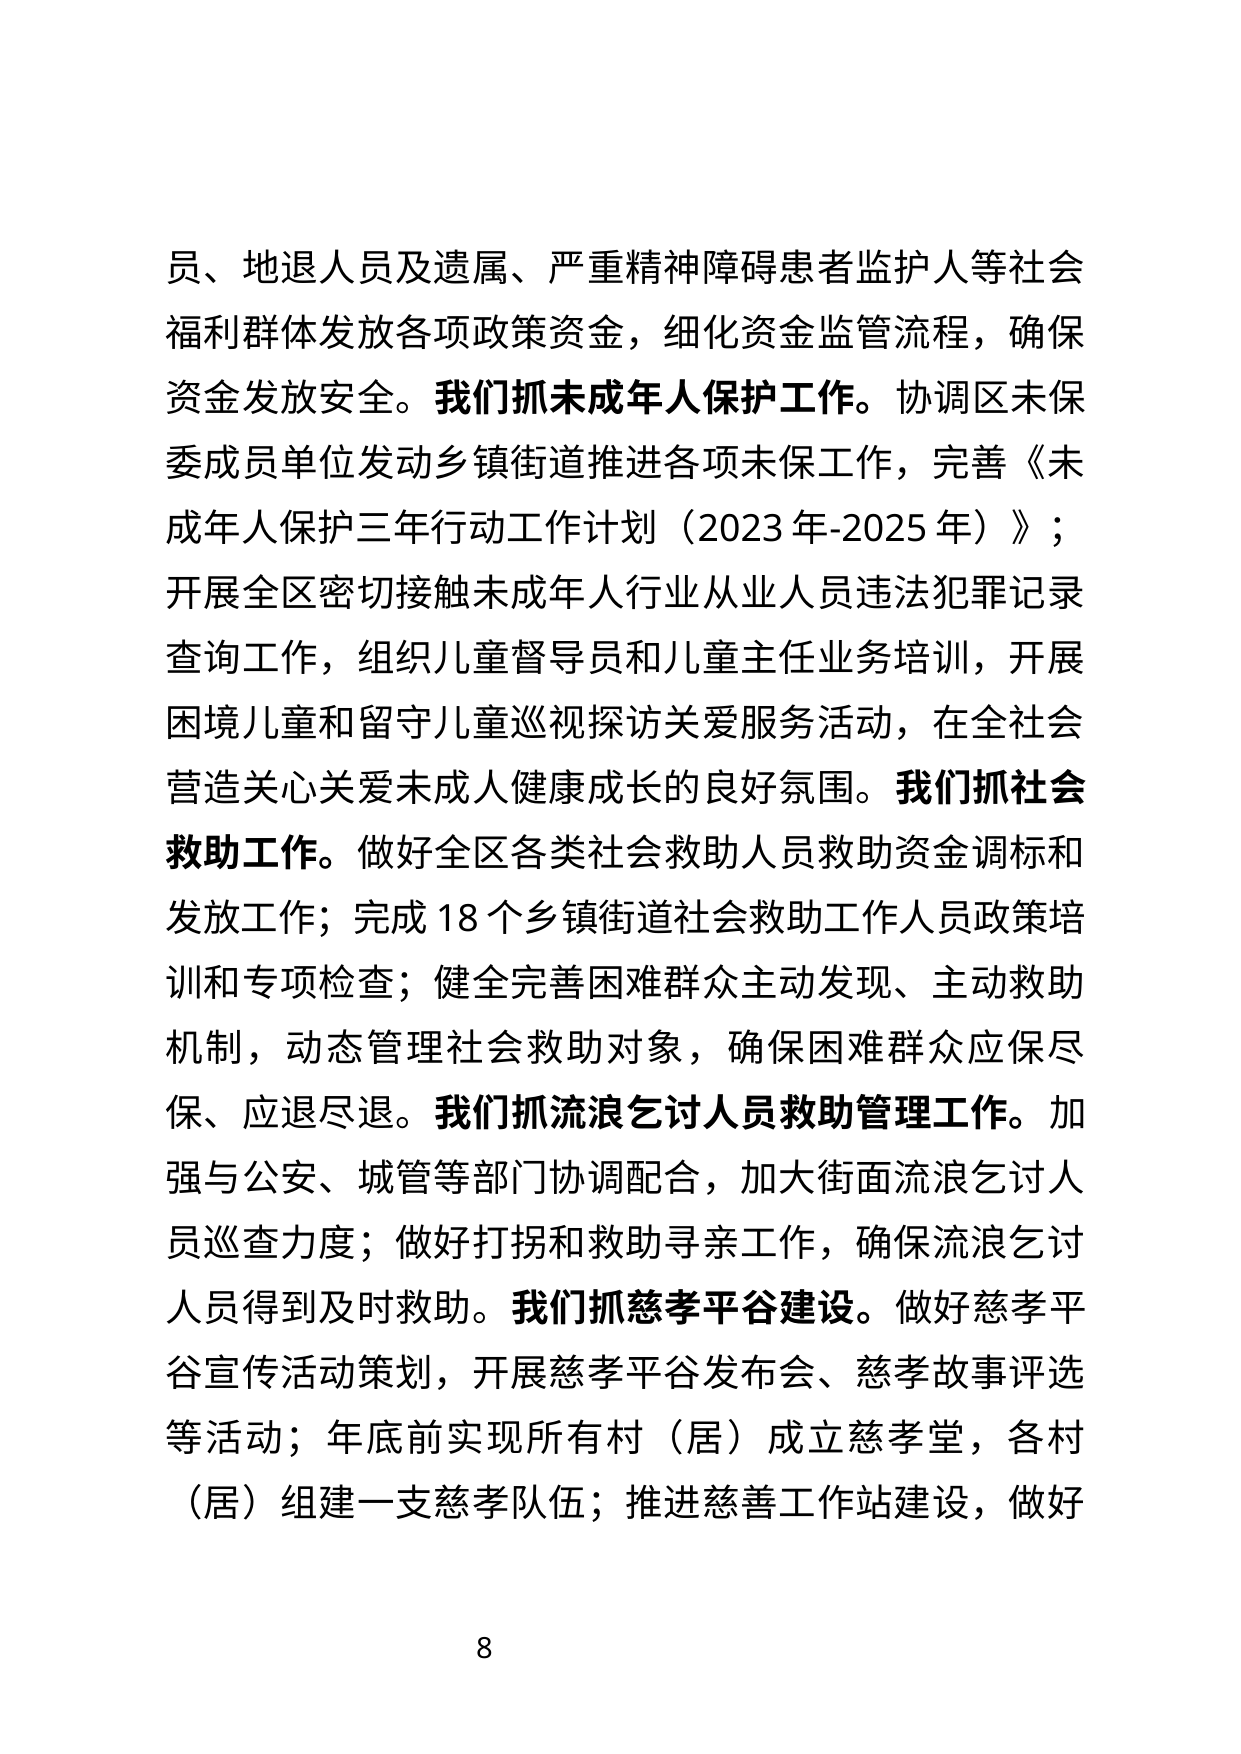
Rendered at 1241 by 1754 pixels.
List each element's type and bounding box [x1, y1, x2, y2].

list [165, 233, 1087, 1533]
